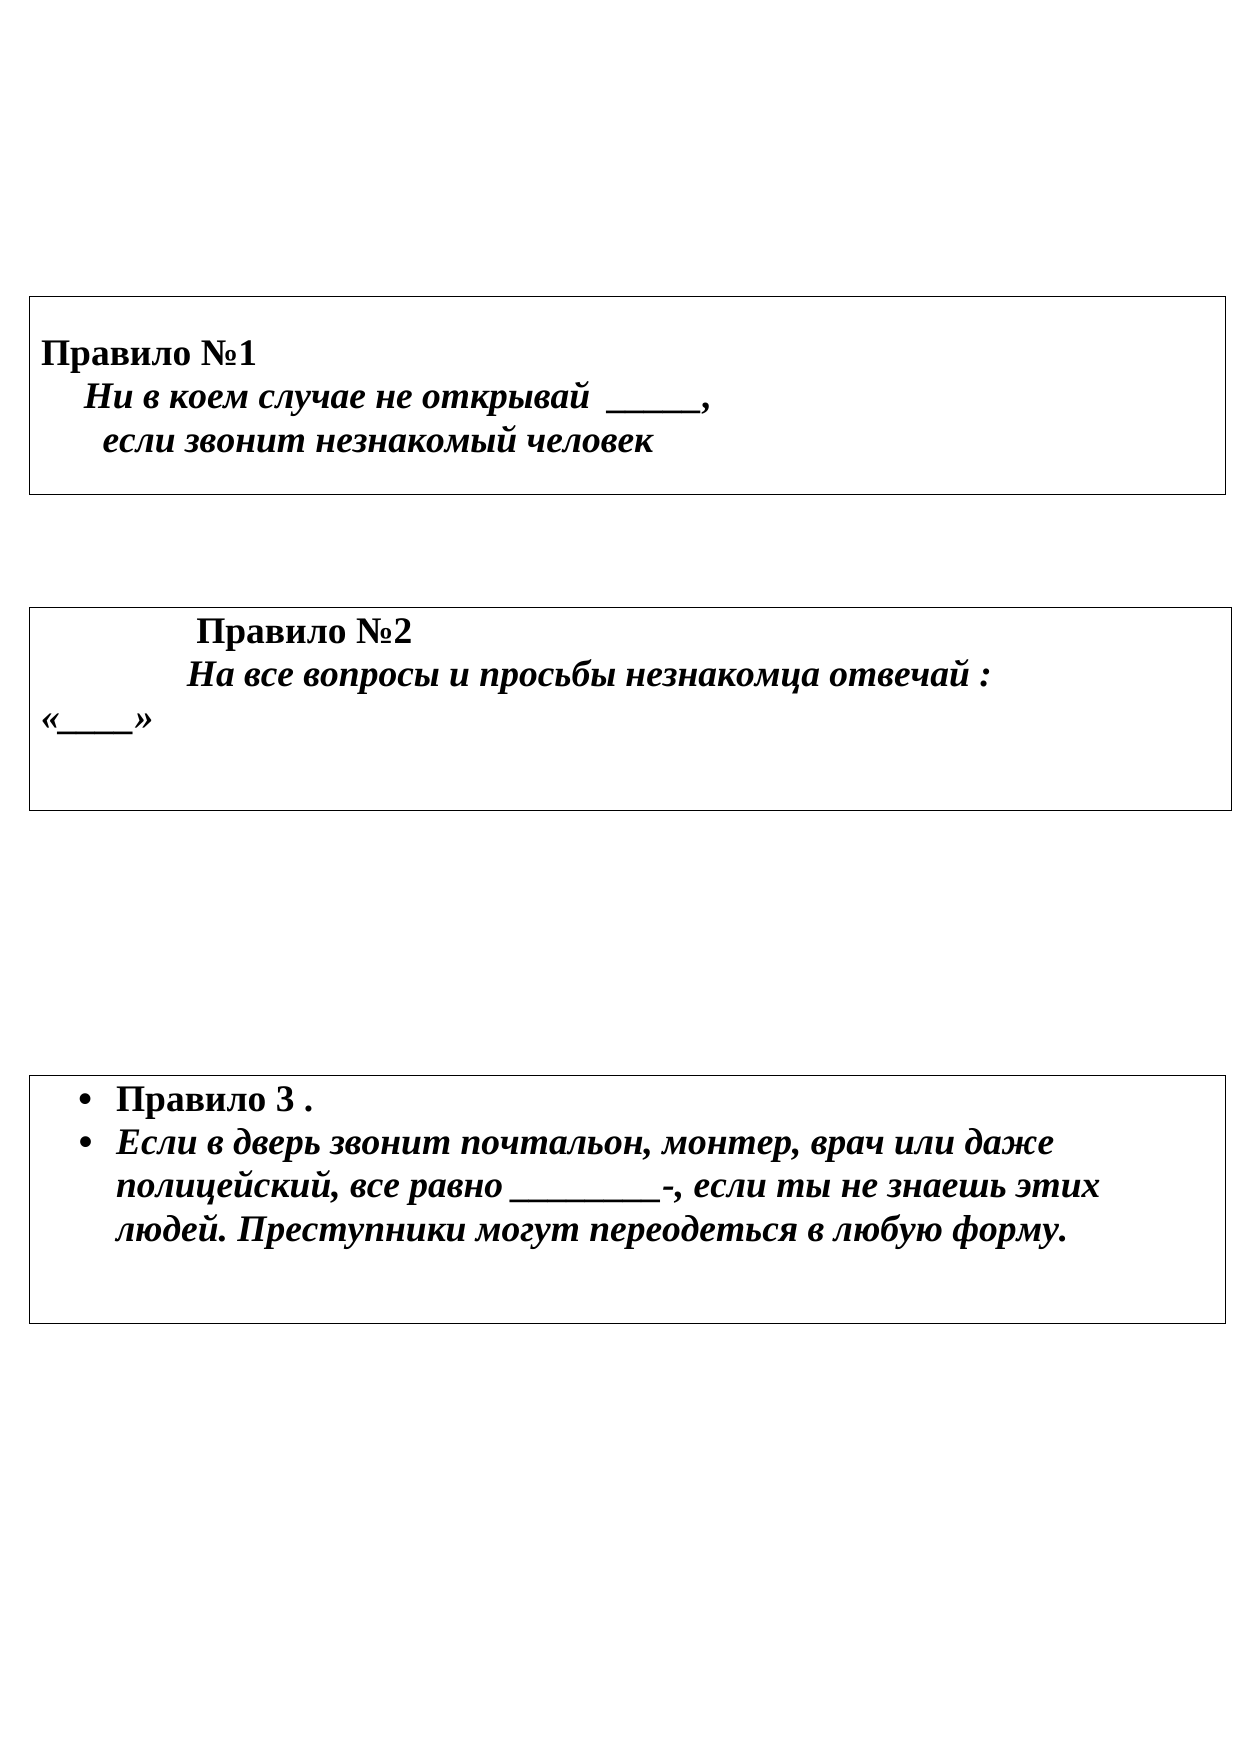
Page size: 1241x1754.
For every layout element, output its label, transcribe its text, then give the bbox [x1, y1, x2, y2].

table_header Правило 3 . Если в дверь звонит почтальон, монтер, врач или даже полицейский, все равно ________-, если ты не знаешь этих людей. Преступники могут переодеться в любую форму. [30, 1076, 1225, 1323]
table_header Правило №1 Ни в коем случае не открывай _____, если звонит незнакомый человек [30, 297, 1225, 494]
table_header Правило №2 На все вопросы и просьбы незнакомца отвечай : «____» [30, 608, 1231, 810]
